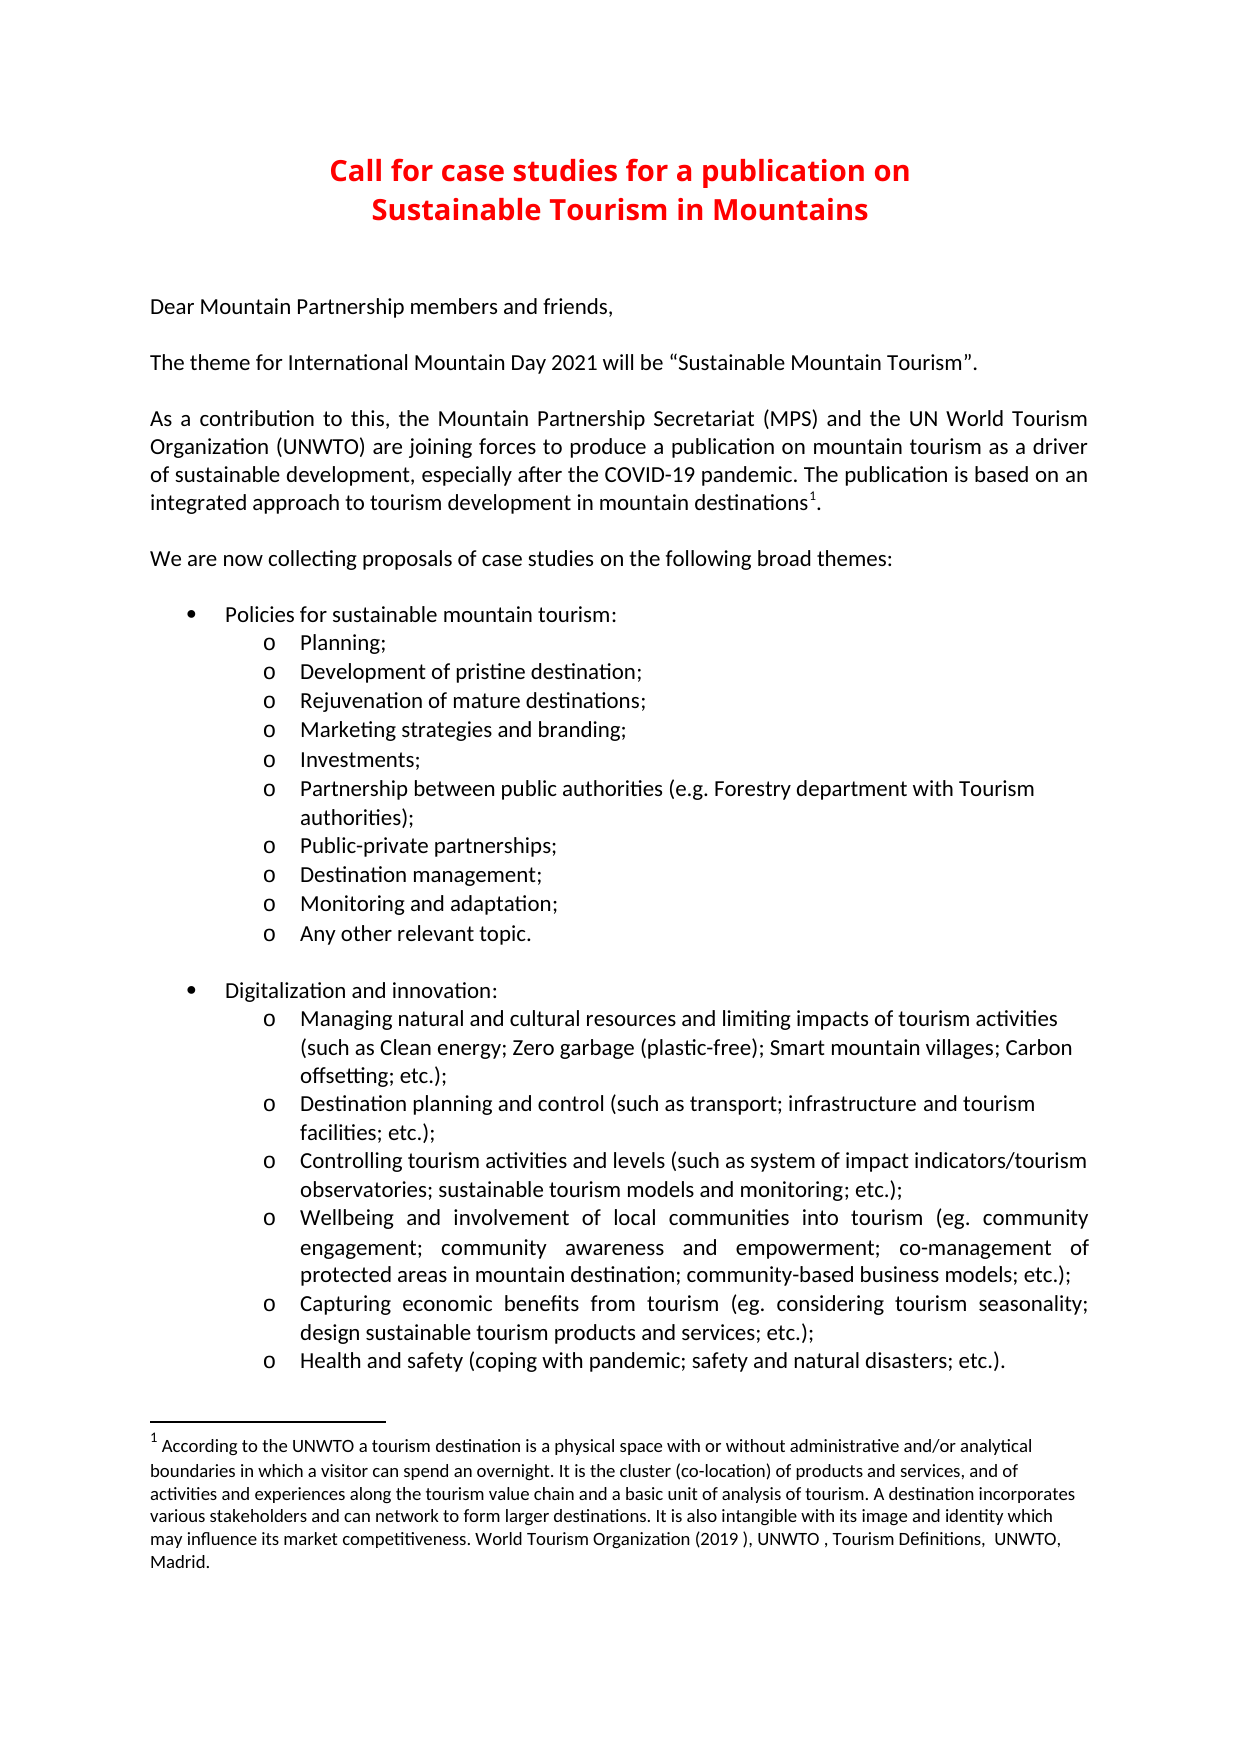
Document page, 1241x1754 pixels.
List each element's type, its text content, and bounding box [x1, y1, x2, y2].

text We are now collecting proposals of case studies on the following broad themes: [150, 544, 1090, 572]
text The theme for International Mountain Day 2021 will be “Sustainable Mountain Tourism”. [150, 348, 1090, 376]
list Capturing economic benefits from tourism (eg. considering tourism seasonality; design sustainable tourism products and services; etc.); [262, 1289, 1090, 1346]
list Investments; [262, 745, 1090, 774]
list Wellbeing and involvement of local communities into tourism (eg. community engagement; community awareness and empowerment; co-management of protected areas in mountain destination; community-based business models; etc.); [262, 1203, 1090, 1289]
list Controlling tourism activities and levels (such as system of impact indicators/tourism observatories; sustainable tourism models and monitoring; etc.); [262, 1146, 1090, 1203]
list Public-private partnerships; [262, 831, 1090, 860]
text Dear Mountain Partnership members and friends, [150, 292, 1090, 320]
list Managing natural and cultural resources and limiting impacts of tourism activities (such as Clean energy; Zero garbage (plastic-free); Smart mountain villages; Carbon offsetting; etc.); [262, 1004, 1090, 1089]
list Monitoring and adaptation; [262, 889, 1090, 919]
text Call for case studies for a publication on [150, 150, 1090, 190]
list Development of pristine destination; [262, 657, 1090, 686]
list Any other relevant topic. [262, 919, 1090, 948]
list Destination management; [262, 860, 1090, 889]
list Destination planning and control (such as transport; infrastructure and tourism facilities; etc.); [262, 1089, 1090, 1146]
list Health and safety (coping with pandemic; safety and natural disasters; etc.). [262, 1346, 1090, 1375]
list Planning; [262, 628, 1090, 657]
list Partnership between public authorities (e.g. Forestry department with Tourism authorities); [262, 774, 1090, 831]
list Policies for sustainable mountain tourism: [187, 600, 1090, 628]
text As a contribution to this, the Mountain Partnership Secretariat (MPS) and the UN World Tourism Organization (UNWTO) are joining forces to produce a publication on mountain tourism as a driver of sustainable development, especially after the COVID-19 pandemic. The publication is based on an integrated approach to tourism development in mountain destinations. [150, 404, 1090, 516]
list Digitalization and innovation: [187, 976, 1090, 1004]
text Sustainable Tourism in Mountains [150, 190, 1090, 229]
list Marketing strategies and branding; [262, 716, 1090, 745]
list Rejuvenation of mature destinations; [262, 686, 1090, 716]
